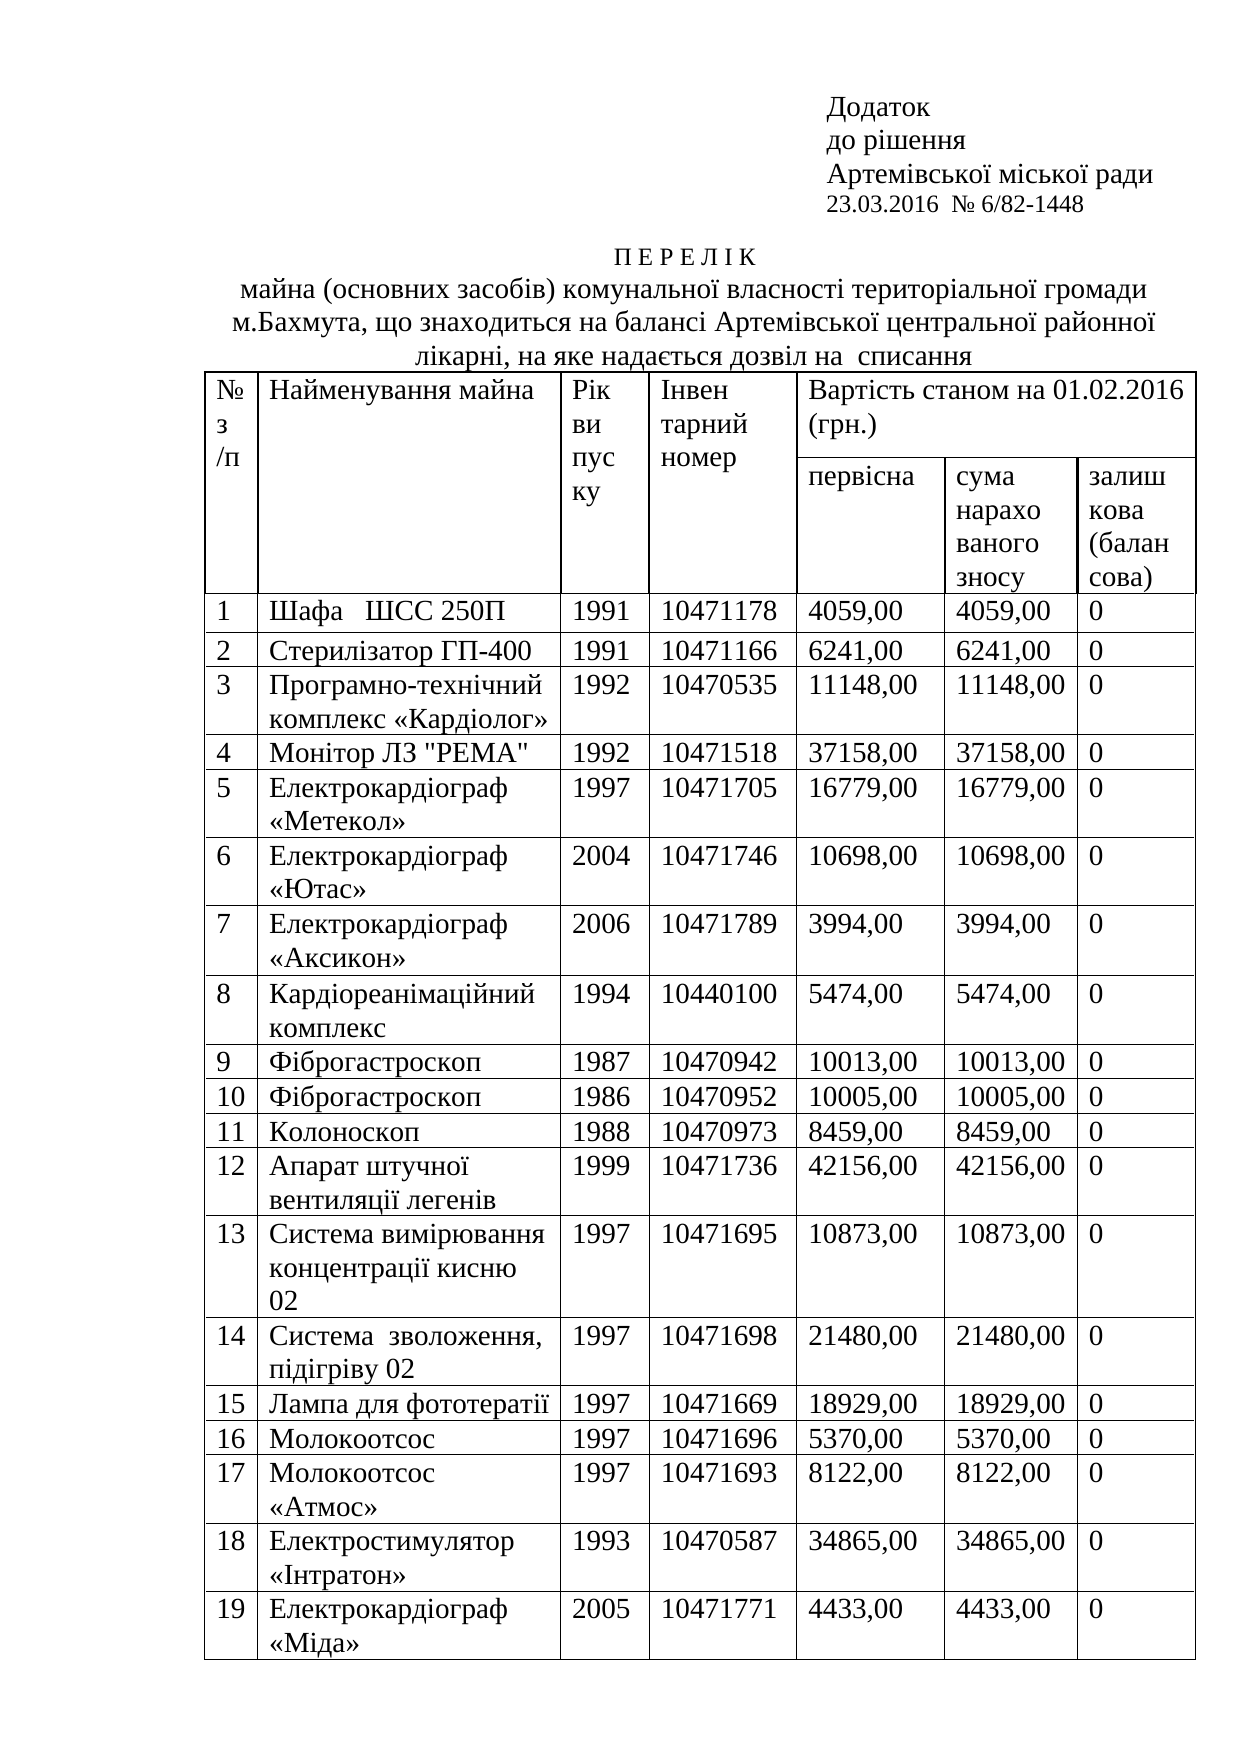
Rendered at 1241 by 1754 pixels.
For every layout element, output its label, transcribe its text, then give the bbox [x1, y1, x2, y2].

table_cell 10471698 [650, 1318, 796, 1385]
table_cell 42156,00 [945, 1148, 1077, 1215]
table_cell 1997 [561, 1318, 649, 1385]
table_cell 8459,00 [797, 1114, 944, 1147]
table_cell Молокоотсос [258, 1421, 560, 1454]
table_cell Електрокардіограф «Аксикон» [258, 906, 560, 975]
table_cell 10470587 [650, 1524, 796, 1591]
table_cell 16779,00 [797, 770, 944, 837]
table_cell 18 [205, 1523, 257, 1591]
table_cell 10471736 [650, 1148, 796, 1215]
table_header Найменування майна [259, 373, 560, 592]
table_cell 0 [1078, 1385, 1195, 1420]
table_cell 10 [205, 1078, 257, 1113]
table_cell Система вимірювання концентрації кисню 02 [258, 1216, 560, 1317]
table_cell 1992 [561, 735, 649, 769]
subtitle П Е Р Е Л І К [187, 242, 1181, 271]
table_cell 10013,00 [945, 1045, 1077, 1078]
table_cell 8459,00 [945, 1114, 1077, 1147]
table_cell 11 [205, 1113, 257, 1147]
table_cell 1997 [561, 770, 649, 837]
table_cell 1997 [561, 1421, 649, 1454]
table_cell Програмно-технічний комплекс «Кардіолог» [258, 667, 560, 734]
table_cell 10470973 [650, 1114, 796, 1147]
table_cell 10471669 [650, 1386, 796, 1420]
table_cell 42156,00 [797, 1148, 944, 1215]
table_cell 21480,00 [797, 1318, 944, 1385]
table_cell 16779,00 [945, 770, 1077, 837]
table_cell 10440100 [650, 976, 796, 1043]
table_cell 3994,00 [797, 906, 944, 975]
table_cell 10470952 [650, 1079, 796, 1113]
table_cell 16 [205, 1420, 257, 1454]
table_cell 0 [1078, 975, 1195, 1043]
table_cell 10471789 [650, 906, 796, 975]
table_cell 10698,00 [945, 838, 1077, 905]
table_cell 0 [1078, 1147, 1195, 1215]
table_cell 37158,00 [797, 735, 944, 769]
table_cell Електрокардіограф «Метекол» [258, 770, 560, 837]
table_cell 5370,00 [797, 1421, 944, 1454]
table_cell 10471771 [650, 1592, 796, 1659]
table_cell 11148,00 [797, 667, 944, 734]
table_cell 17 [205, 1454, 257, 1522]
table_cell 0 [1078, 1078, 1195, 1113]
table_cell 5 [205, 769, 257, 837]
table_cell Шафа ШСС 250П [258, 594, 560, 632]
table_cell Фіброгастроскоп [258, 1045, 560, 1078]
table_cell 10873,00 [797, 1216, 944, 1317]
table_cell 0 [1078, 1591, 1195, 1659]
table_cell 0 [1078, 593, 1195, 632]
table_cell залиш кова (балан сова) [1079, 458, 1195, 592]
table_cell 6 [205, 837, 257, 905]
table_cell 5474,00 [797, 976, 944, 1043]
table_cell 10698,00 [797, 838, 944, 905]
table_cell 0 [1078, 905, 1195, 975]
table_cell 3 [205, 666, 257, 734]
table_cell первісна [798, 458, 944, 592]
table_cell 0 [1078, 666, 1195, 734]
table_cell 1992 [561, 667, 649, 734]
table_cell 10005,00 [945, 1079, 1077, 1113]
table_cell 8122,00 [945, 1455, 1077, 1522]
table_cell 13 [205, 1215, 257, 1317]
table_cell 11148,00 [945, 667, 1077, 734]
table_cell 4433,00 [797, 1592, 944, 1659]
table_cell 12 [205, 1147, 257, 1215]
table_cell 7 [205, 905, 257, 975]
table_cell 10471746 [650, 838, 796, 905]
table_cell сума нарахо ваного зносу [946, 458, 1076, 592]
table_cell 4433,00 [945, 1592, 1077, 1659]
table_cell 8 [205, 975, 257, 1043]
table_cell 5474,00 [945, 976, 1077, 1043]
table_cell 18929,00 [797, 1386, 944, 1420]
table_cell 2 [205, 632, 257, 666]
table_cell 19 [205, 1591, 257, 1659]
table_cell Кардіореанімаційний комплекс [258, 976, 560, 1043]
table_cell 1987 [561, 1045, 649, 1078]
table_cell Колоноскоп [258, 1114, 560, 1147]
table_cell 0 [1078, 1523, 1195, 1591]
text Додаток до рішення Артемівської міської ради [826, 89, 1181, 189]
table_cell 0 [1078, 1113, 1195, 1147]
table_cell 1 [205, 594, 257, 632]
table_cell 10005,00 [797, 1079, 944, 1113]
table_cell 34865,00 [945, 1524, 1077, 1591]
table_cell 5370,00 [945, 1421, 1077, 1454]
table_cell 10471695 [650, 1216, 796, 1317]
table_cell 21480,00 [945, 1318, 1077, 1385]
table_header Інвен тарний номер [650, 373, 796, 592]
table_cell 1997 [561, 1386, 649, 1420]
table_cell 0 [1078, 1215, 1195, 1317]
table_cell 10471518 [650, 735, 796, 769]
table_cell 34865,00 [797, 1524, 944, 1591]
table_cell 9 [205, 1044, 257, 1078]
table_cell 14 [205, 1317, 257, 1385]
table_cell 1991 [561, 633, 649, 666]
table_cell 10471696 [650, 1421, 796, 1454]
table_cell 1993 [561, 1524, 649, 1591]
table_cell 10470535 [650, 667, 796, 734]
table_cell 18929,00 [945, 1386, 1077, 1420]
table_cell 1988 [561, 1114, 649, 1147]
table_cell 10013,00 [797, 1045, 944, 1078]
table_cell 1986 [561, 1079, 649, 1113]
table_cell 10873,00 [945, 1216, 1077, 1317]
table_cell 4059,00 [945, 594, 1077, 632]
table_cell 1994 [561, 976, 649, 1043]
table_cell 2004 [561, 838, 649, 905]
table_cell 10471693 [650, 1455, 796, 1522]
table_cell Монітор ЛЗ "РЕМА" [258, 735, 560, 769]
table_cell Система зволоження, підігріву 02 [258, 1318, 560, 1385]
text 23.03.2016 № 6/82-1448 [206, 189, 1181, 218]
table_cell Фіброгастроскоп [258, 1079, 560, 1113]
table_cell 10470942 [650, 1045, 796, 1078]
table_cell 10471705 [650, 770, 796, 837]
table_cell 0 [1078, 734, 1195, 769]
table_cell 1997 [561, 1455, 649, 1522]
table_cell Лампа для фототератії [258, 1386, 560, 1420]
table_cell 0 [1078, 1317, 1195, 1385]
table_cell Стерилізатор ГП-400 [258, 633, 560, 666]
table_cell 1997 [561, 1216, 649, 1317]
table_cell 6241,00 [945, 633, 1077, 666]
table_cell 3994,00 [945, 906, 1077, 975]
table_cell Електрокардіограф «Міда» [258, 1592, 560, 1659]
table_header № з/п [206, 373, 257, 592]
table_cell 0 [1078, 1044, 1195, 1078]
table_cell 1991 [561, 594, 649, 632]
table_cell 2006 [561, 906, 649, 975]
table_cell 0 [1078, 1454, 1195, 1522]
table_cell 10471166 [650, 633, 796, 666]
table_cell 2005 [561, 1592, 649, 1659]
table_cell 4059,00 [797, 594, 944, 632]
text майна (основних засобів) комунальної власності територіальної громади м.Бахмута, що знаходиться на балансі Артемівської центральної районної лікарні, на яке надається дозвіл на списання [206, 271, 1181, 371]
table_cell 4 [205, 734, 257, 769]
table_cell 8122,00 [797, 1455, 944, 1522]
table_cell 10471178 [650, 594, 796, 632]
table_cell Апарат штучної вентиляції легенів [258, 1148, 560, 1215]
table_cell 6241,00 [797, 633, 944, 666]
table_cell 0 [1078, 1420, 1195, 1454]
table_header Вартість станом на 01.02.2016 (грн.) [798, 373, 1195, 457]
table_cell 0 [1078, 632, 1195, 666]
table_cell Електрокардіограф «Ютас» [258, 838, 560, 905]
table_cell 0 [1078, 837, 1195, 905]
table_header Рік ви пус ку [562, 373, 648, 592]
table_cell Електростимулятор «Інтратон» [258, 1524, 560, 1591]
table_cell 1999 [561, 1148, 649, 1215]
table_cell 0 [1078, 769, 1195, 837]
table_cell 37158,00 [945, 735, 1077, 769]
table_cell Молокоотсос «Атмос» [258, 1455, 560, 1522]
table_cell 15 [205, 1385, 257, 1420]
